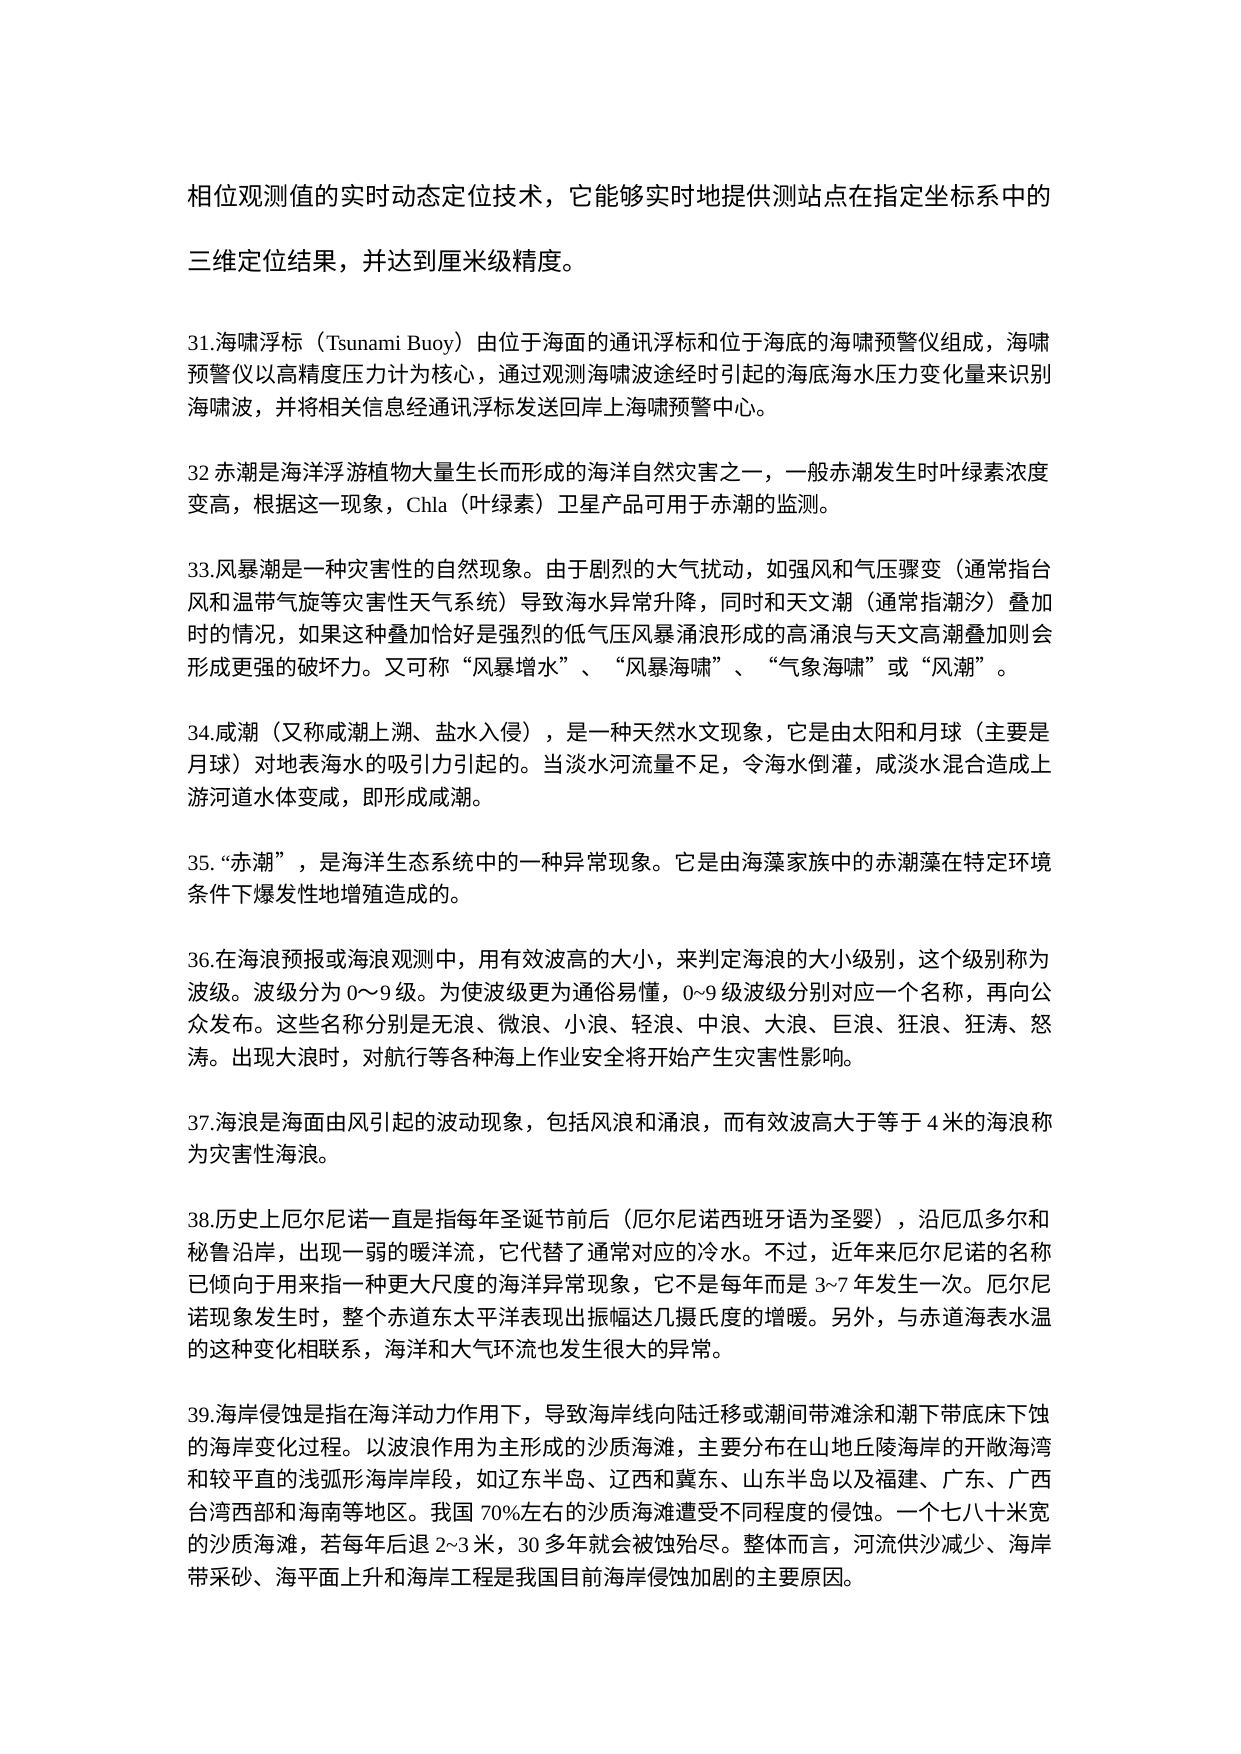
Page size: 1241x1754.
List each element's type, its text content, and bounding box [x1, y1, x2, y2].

text 39.海岸侵蚀是指在海洋动力作用下，导致海岸线向陆迁移或潮间带滩涂和潮下带底床下蚀的海岸变化过程。以波浪作用为主形成的沙质海滩，主要分布在山地丘陵海岸的开敞海湾和较平直的浅弧形海岸岸段，如辽东半岛、辽西和冀东、山东半岛以及福建、广东、广西、台湾西部和海南等地区。我国70%左右的沙质海滩遭受不同程度的侵蚀。一个七八十米宽的沙质海滩，若每年后退2~3米，30多年就会被蚀殆尽。整体而言，河流供沙减少、海岸带采砂、海平面上升和海岸工程是我国目前海岸侵蚀加剧的主要原因。 [187, 1397, 1053, 1592]
text 35. “赤潮”，是海洋生态系统中的一种异常现象。它是由海藻家族中的赤潮藻在特定环境条件下爆发性地增殖造成的。 [187, 844, 1053, 909]
text 37.海浪是海面由风引起的波动现象，包括风浪和涌浪，而有效波高大于等于4米的海浪称为灾害性海浪。 [187, 1104, 1053, 1169]
text 32赤潮是海洋浮游植物大量生长而形成的海洋自然灾害之一，一般赤潮发生时叶绿素浓度变高，根据这一现象，Chla（叶绿素）卫星产品可用于赤潮的监测。 [187, 454, 1053, 519]
text 31.海啸浮标（Tsunami Buoy）由位于海面的通讯浮标和位于海底的海啸预警仪组成，海啸预警仪以高精度压力计为核心，通过观测海啸波途经时引起的海底海水压力变化量来识别海啸波，并将相关信息经通讯浮标发送回岸上海啸预警中心。 [187, 324, 1053, 422]
text 33.风暴潮是一种灾害性的自然现象。由于剧烈的大气扰动，如强风和气压骤变（通常指台风和温带气旋等灾害性天气系统）导致海水异常升降，同时和天文潮（通常指潮汐）叠加时的情况，如果这种叠加恰好是强烈的低气压风暴涌浪形成的高涌浪与天文高潮叠加则会形成更强的破坏力。又可称“风暴增水”、“风暴海啸”、“气象海啸”或“风潮”。 [187, 552, 1053, 682]
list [187, 162, 1053, 292]
text 36.在海浪预报或海浪观测中，用有效波高的大小，来判定海浪的大小级别，这个级别称为波级。波级分为0～9级。为使波级更为通俗易懂，0~9级波级分别对应一个名称，再向公众发布。这些名称分别是无浪、微浪、小浪、轻浪、中浪、大浪、巨浪、狂浪、狂涛、怒涛。出现大浪时，对航行等各种海上作业安全将开始产生灾害性影响。 [187, 942, 1053, 1072]
text 38.历史上厄尔尼诺一直是指每年圣诞节前后（厄尔尼诺西班牙语为圣婴），沿厄瓜多尔和秘鲁沿岸，出现一弱的暖洋流，它代替了通常对应的冷水。不过，近年来厄尔尼诺的名称已倾向于用来指一种更大尺度的海洋异常现象，它不是每年而是3~7年发生一次。厄尔尼诺现象发生时，整个赤道东太平洋表现出振幅达几摄氏度的增暖。另外，与赤道海表水温的这种变化相联系，海洋和大气环流也发生很大的异常。 [187, 1202, 1053, 1364]
text 34.咸潮（又称咸潮上溯、盐水入侵），是一种天然水文现象，它是由太阳和月球（主要是月球）对地表海水的吸引力引起的。当淡水河流量不足，令海水倒灌，咸淡水混合造成上游河道水体变咸，即形成咸潮。 [187, 714, 1053, 812]
